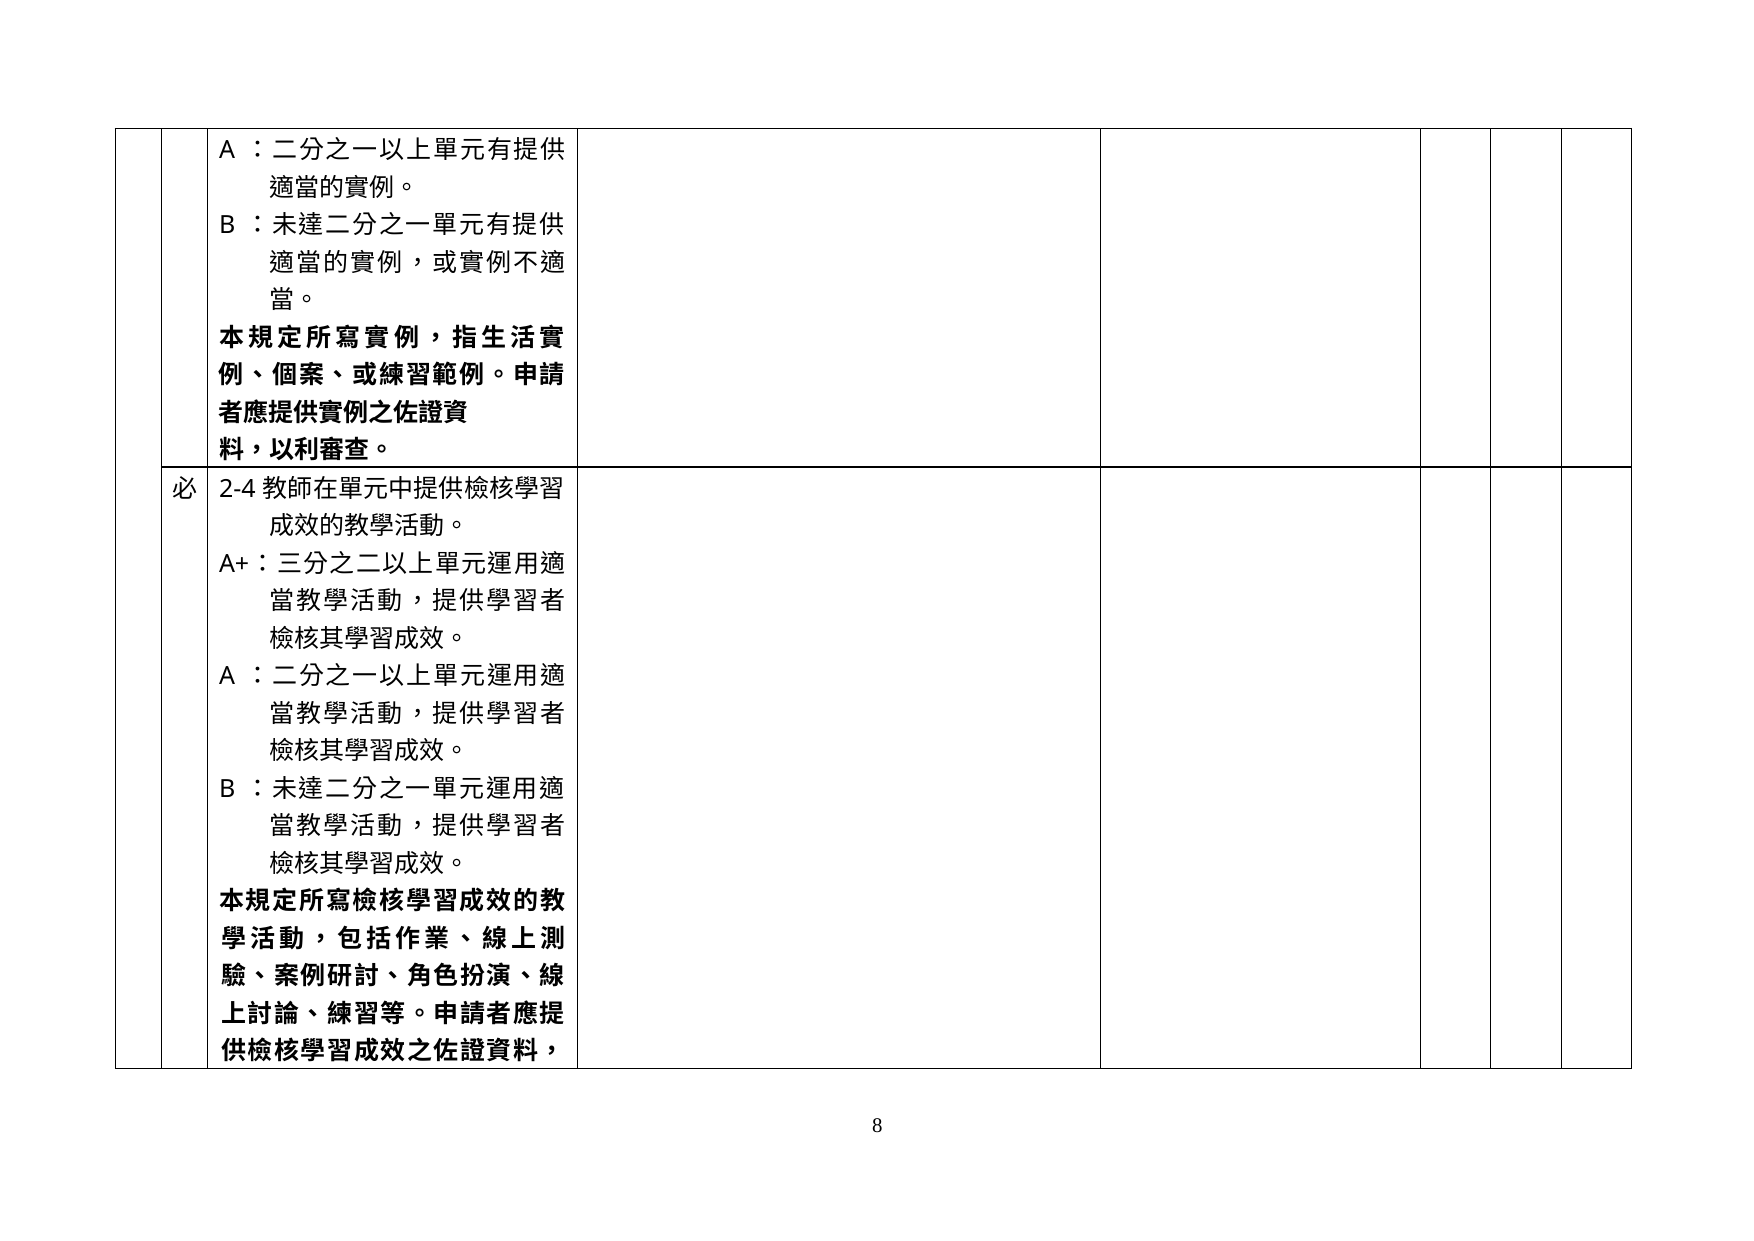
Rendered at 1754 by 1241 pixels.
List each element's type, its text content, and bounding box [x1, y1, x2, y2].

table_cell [208, 468, 577, 1067]
table_cell [1562, 129, 1631, 466]
table_cell [1421, 129, 1490, 466]
table_cell [1101, 468, 1420, 1067]
table_cell [1101, 129, 1420, 466]
table_cell [1491, 129, 1561, 466]
table_cell [1562, 468, 1631, 1067]
table_cell 必 [162, 129, 207, 466]
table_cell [208, 129, 577, 466]
table_cell 必 [162, 468, 207, 1067]
table_cell [1421, 468, 1490, 1067]
table_cell [1491, 468, 1561, 1067]
table_cell [578, 468, 1100, 1067]
table_cell [578, 129, 1100, 466]
